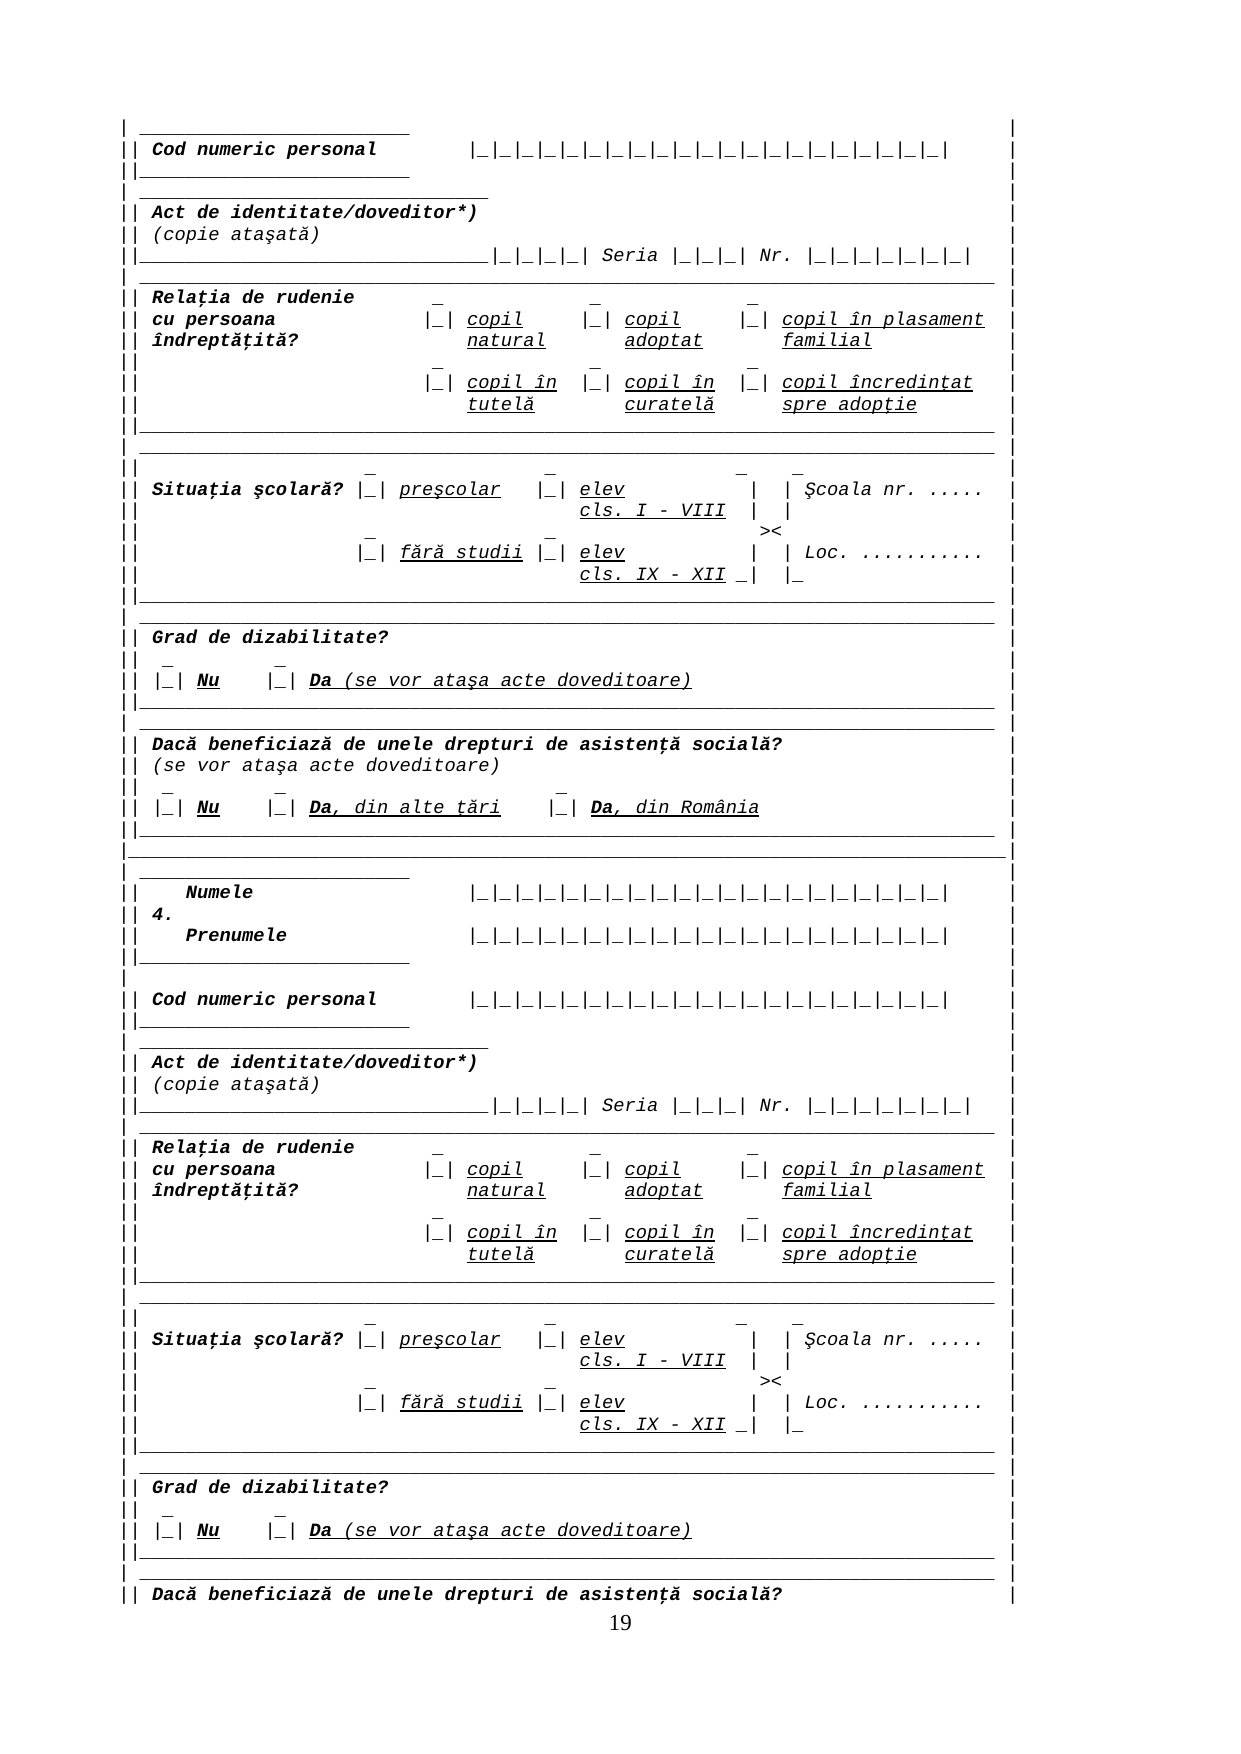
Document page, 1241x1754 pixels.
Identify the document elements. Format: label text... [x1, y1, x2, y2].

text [118, 1542, 1122, 1563]
text || |_| fără studii |_| elev | | Loc. ........... | [118, 1393, 1122, 1414]
text | ____________________________________________________________________________ | [118, 607, 1122, 628]
text | ____________________________________________________________________________ | [118, 1287, 1122, 1308]
text || _ _ | [118, 1499, 1122, 1521]
text || |_| Nu |_| Da, din alte ţări |_| Da, din România | [118, 798, 1122, 819]
text || _ _ _ _ | [118, 1308, 1122, 1329]
text || _ _ _ _ | [118, 458, 1122, 479]
text | ________________________ | [118, 862, 1122, 883]
text ||____________________________________________________________________________ | [118, 692, 1122, 713]
text || _ _ _ | [118, 352, 1122, 373]
text |______________________________________________________________________________| [118, 841, 1122, 862]
text | ____________________________________________________________________________ | [118, 267, 1122, 288]
text || cls. IX - XII _| |_ | [118, 564, 1122, 586]
text || _ _ >< | [118, 1372, 1122, 1393]
text || Situaţia şcolară? |_| preşcolar |_| elev | | Şcoala nr. ..... | [118, 1329, 1122, 1351]
text ||____________________________________________________________________________ | [118, 1436, 1122, 1457]
text || _ _ >< | [118, 522, 1122, 543]
text || îndreptăţită? natural adoptat familial | [118, 1181, 1122, 1202]
text || _ _ _ | [118, 1202, 1122, 1223]
text || _ _ _ | [118, 777, 1122, 798]
text | ________________________ | [118, 118, 1122, 139]
text || Cod numeric personal |_|_|_|_|_|_|_|_|_|_|_|_|_|_|_|_|_|_|_|_|_| | [118, 989, 1122, 1011]
text | ____________________________________________________________________________ | [118, 1563, 1122, 1584]
text || cls. I - VIII | | | [118, 501, 1122, 522]
text ||_______________________________|_|_|_|_| Seria |_|_|_| Nr. |_|_|_|_|_|_|_| | [118, 1096, 1122, 1117]
text || Grad de dizabilitate? | [118, 628, 1122, 649]
text || îndreptăţită? natural adoptat familial | [118, 331, 1122, 352]
text || tutelă curatelă spre adopţie | [118, 394, 1122, 416]
text ||____________________________________________________________________________ | [118, 586, 1122, 607]
text ||________________________ | [118, 947, 1122, 968]
text || Cod numeric personal |_|_|_|_|_|_|_|_|_|_|_|_|_|_|_|_|_|_|_|_|_| | [118, 139, 1122, 161]
text | ____________________________________________________________________________ | [118, 1457, 1122, 1478]
text | ____________________________________________________________________________ | [118, 1117, 1122, 1138]
text || tutelă curatelă spre adopţie | [118, 1244, 1122, 1266]
text || Act de identitate/doveditor*) | [118, 1053, 1122, 1074]
text ||____________________________________________________________________________ | [118, 1266, 1122, 1287]
text || Dacă beneficiază de unele drepturi de asistenţă socială? | [118, 734, 1122, 756]
text || Dacă beneficiază de unele drepturi de asistenţă socială? | [118, 1584, 1122, 1606]
text || (se vor ataşa acte doveditoare) | [118, 756, 1122, 777]
text || (copie ataşată) | [118, 224, 1122, 246]
text || |_| Nu |_| Da (se vor ataşa acte doveditoare) | [118, 1521, 1122, 1542]
text || (copie ataşată) | [118, 1074, 1122, 1096]
text ||____________________________________________________________________________ | [118, 416, 1122, 437]
text || _ _ | [118, 649, 1122, 671]
text | | [118, 968, 1122, 989]
text || cls. IX - XII _| |_ | [118, 1414, 1122, 1436]
text || Act de identitate/doveditor*) | [118, 203, 1122, 224]
text ||________________________ | [118, 1011, 1122, 1032]
text || cu persoana |_| copil |_| copil |_| copil în plasament | [118, 309, 1122, 331]
text | ____________________________________________________________________________ | [118, 437, 1122, 458]
text || |_| fără studii |_| elev | | Loc. ........... | [118, 543, 1122, 564]
text ||_______________________________|_|_|_|_| Seria |_|_|_| Nr. |_|_|_|_|_|_|_| | [118, 246, 1122, 267]
text || |_| copil în |_| copil în |_| copil încredinţat | [118, 373, 1122, 394]
text || cu persoana |_| copil |_| copil |_| copil în plasament | [118, 1159, 1122, 1181]
text || Numele |_|_|_|_|_|_|_|_|_|_|_|_|_|_|_|_|_|_|_|_|_| | [118, 883, 1122, 904]
text | _______________________________ | [118, 182, 1122, 203]
text | ____________________________________________________________________________ | [118, 713, 1122, 734]
text || Prenumele |_|_|_|_|_|_|_|_|_|_|_|_|_|_|_|_|_|_|_|_|_| | [118, 926, 1122, 947]
text || |_| Nu |_| Da (se vor ataşa acte doveditoare) | [118, 671, 1122, 692]
text || Grad de dizabilitate? | [118, 1478, 1122, 1499]
text ||________________________ | [118, 161, 1122, 182]
text || 4. | [118, 904, 1122, 926]
text ||____________________________________________________________________________ | [118, 819, 1122, 841]
text || Relaţia de rudenie _ _ _ | [118, 1138, 1122, 1159]
text || Situaţia şcolară? |_| preşcolar |_| elev | | Şcoala nr. ..... | [118, 479, 1122, 501]
text || Relaţia de rudenie _ _ _ | [118, 288, 1122, 309]
text || cls. I - VIII | | | [118, 1351, 1122, 1372]
text | _______________________________ | [118, 1032, 1122, 1053]
text || |_| copil în |_| copil în |_| copil încredinţat | [118, 1223, 1122, 1244]
